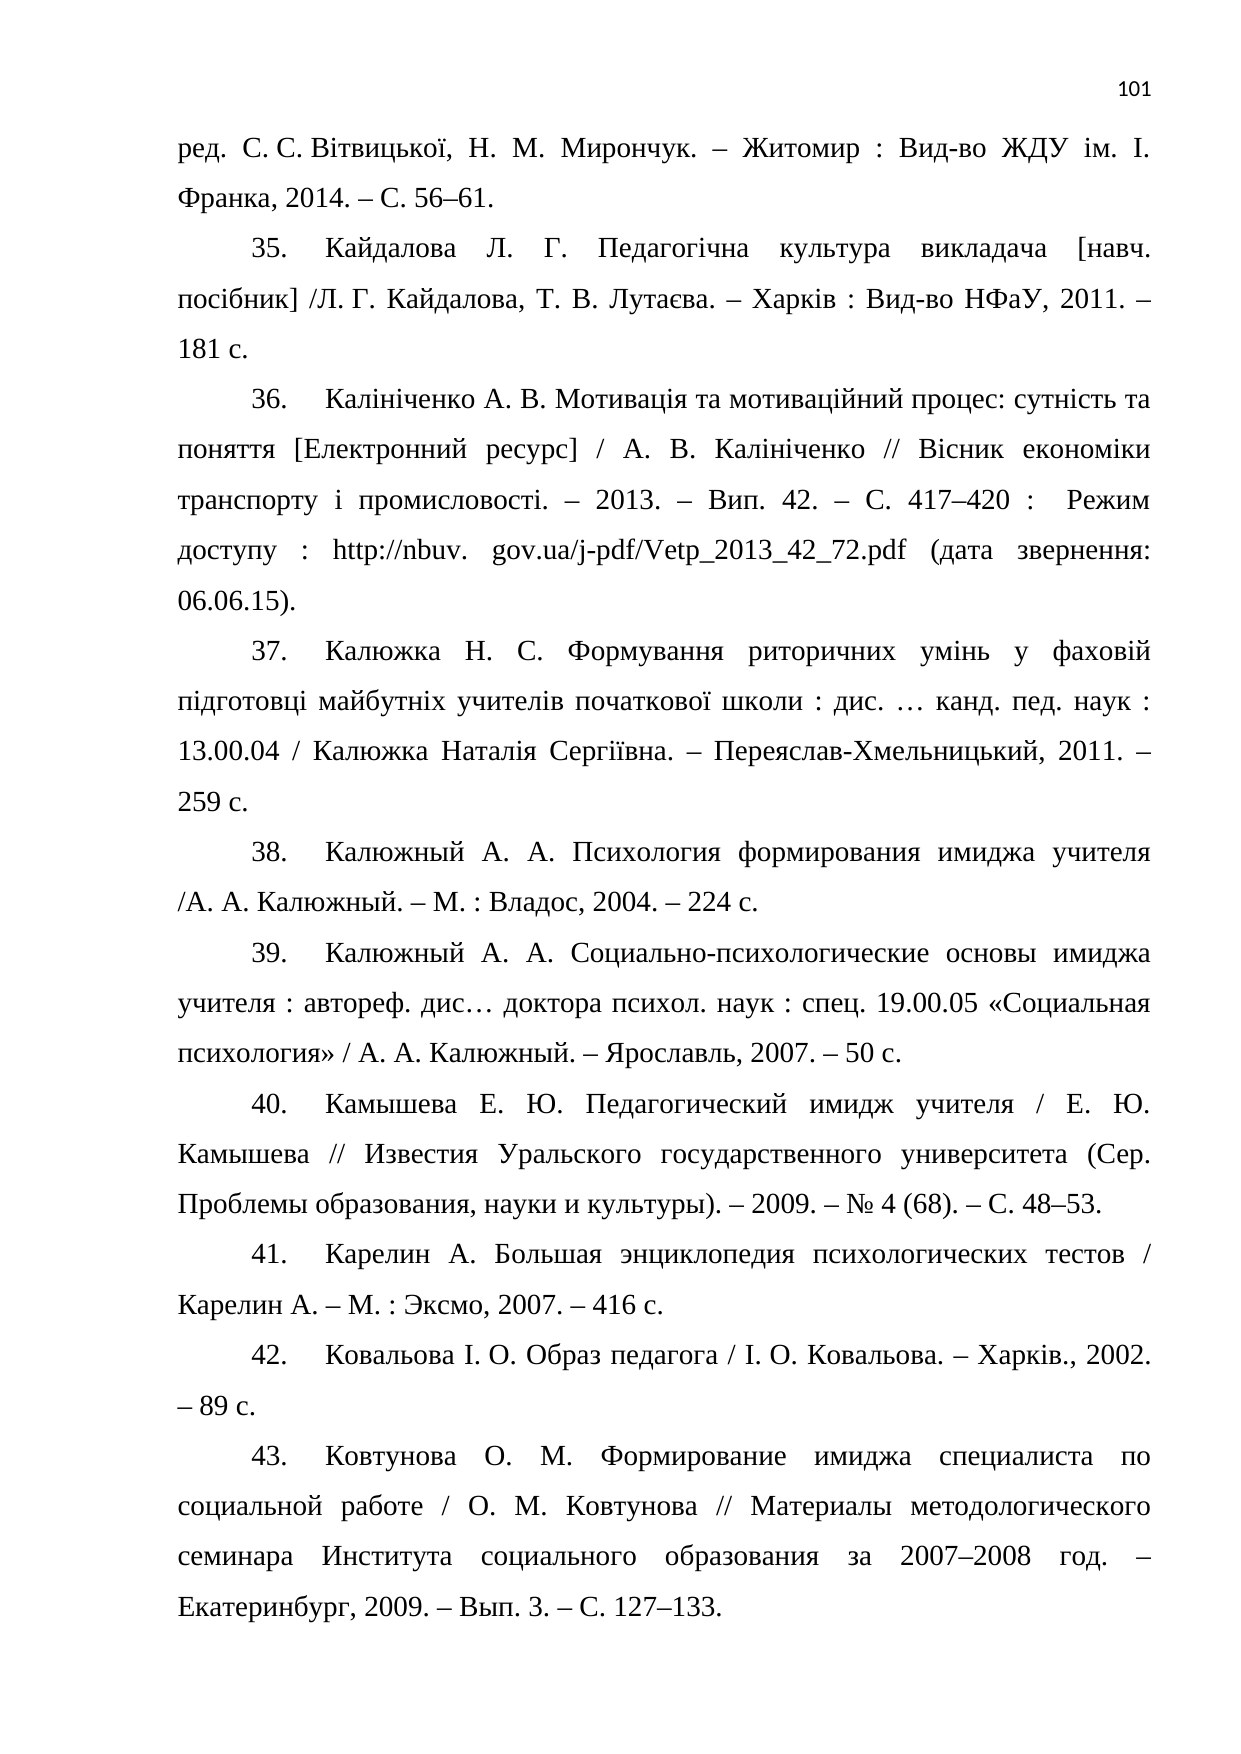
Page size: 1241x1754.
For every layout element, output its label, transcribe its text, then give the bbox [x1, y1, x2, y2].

list Камышева Е. Ю. Педагогический имидж учителя / Е. Ю. Камышева // Известия Уральского государственного университета (Сер. Проблемы образования, науки и культуры). – 2009. – № 4 (68). – С. 48–53. [177, 1086, 1152, 1220]
list Калюжка Н. С. Формування риторичних умінь у фаховій підготовці майбутніх учителів початкової школи : дис. … канд. пед. наук : 13.00.04 / Калюжка Наталія Сергіївна. – Переяслав-Хмельницький, 2011. – 259 с. [177, 633, 1152, 817]
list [177, 130, 1152, 214]
list Калюжный А. А. Психология формирования имиджа учителя /А. А. Калюжный. – М. : Владос, 2004. – 224 с. [177, 834, 1152, 918]
list Ковтунова О. М. Формирование имиджа специалиста по социальной работе / О. М. Ковтунова // Материалы методологического семинара Института социального образования за 2007–2008 год. – Екатеринбург, 2009. – Вып. 3. – С. 127–133. [177, 1438, 1152, 1622]
list Карелин А. Большая энциклопедия психологических тестов / Карелин А. – М. : Эксмо, 2007. – 416 с. [177, 1237, 1152, 1321]
list Калініченко А. В. Мотивація та мотиваційний процес: сутність та поняття [Електронний ресурс] / А. В. Калініченко // Вісник економіки транспорту і промисловості. – 2013. – Вип. 42. – С. 417–420 : Режим доступу : http://nbuv. gov.ua/j-pdf/Vetp_2013_42_72.pdf (дата звернення: 06.06.15). [177, 381, 1152, 616]
list Кайдалова Л. Г. Педагогічна культура викладача [навч. посібник] /Л. Г. Кайдалова, Т. В. Лутаєва. – Харків : Вид-во НФаУ, 2011. – 181 с. [177, 230, 1152, 364]
list Ковальова І. О. Образ педагога / І. О. Ковальова. – Харків., 2002. – 89 с. [177, 1337, 1152, 1421]
list Калюжный А. А. Социально-психологические основы имиджа учителя : автореф. дис… доктора психол. наук : спец. 19.00.05 «Социальная психология» / А. А. Калюжный. – Ярославль, 2007. – 50 с. [177, 935, 1152, 1069]
